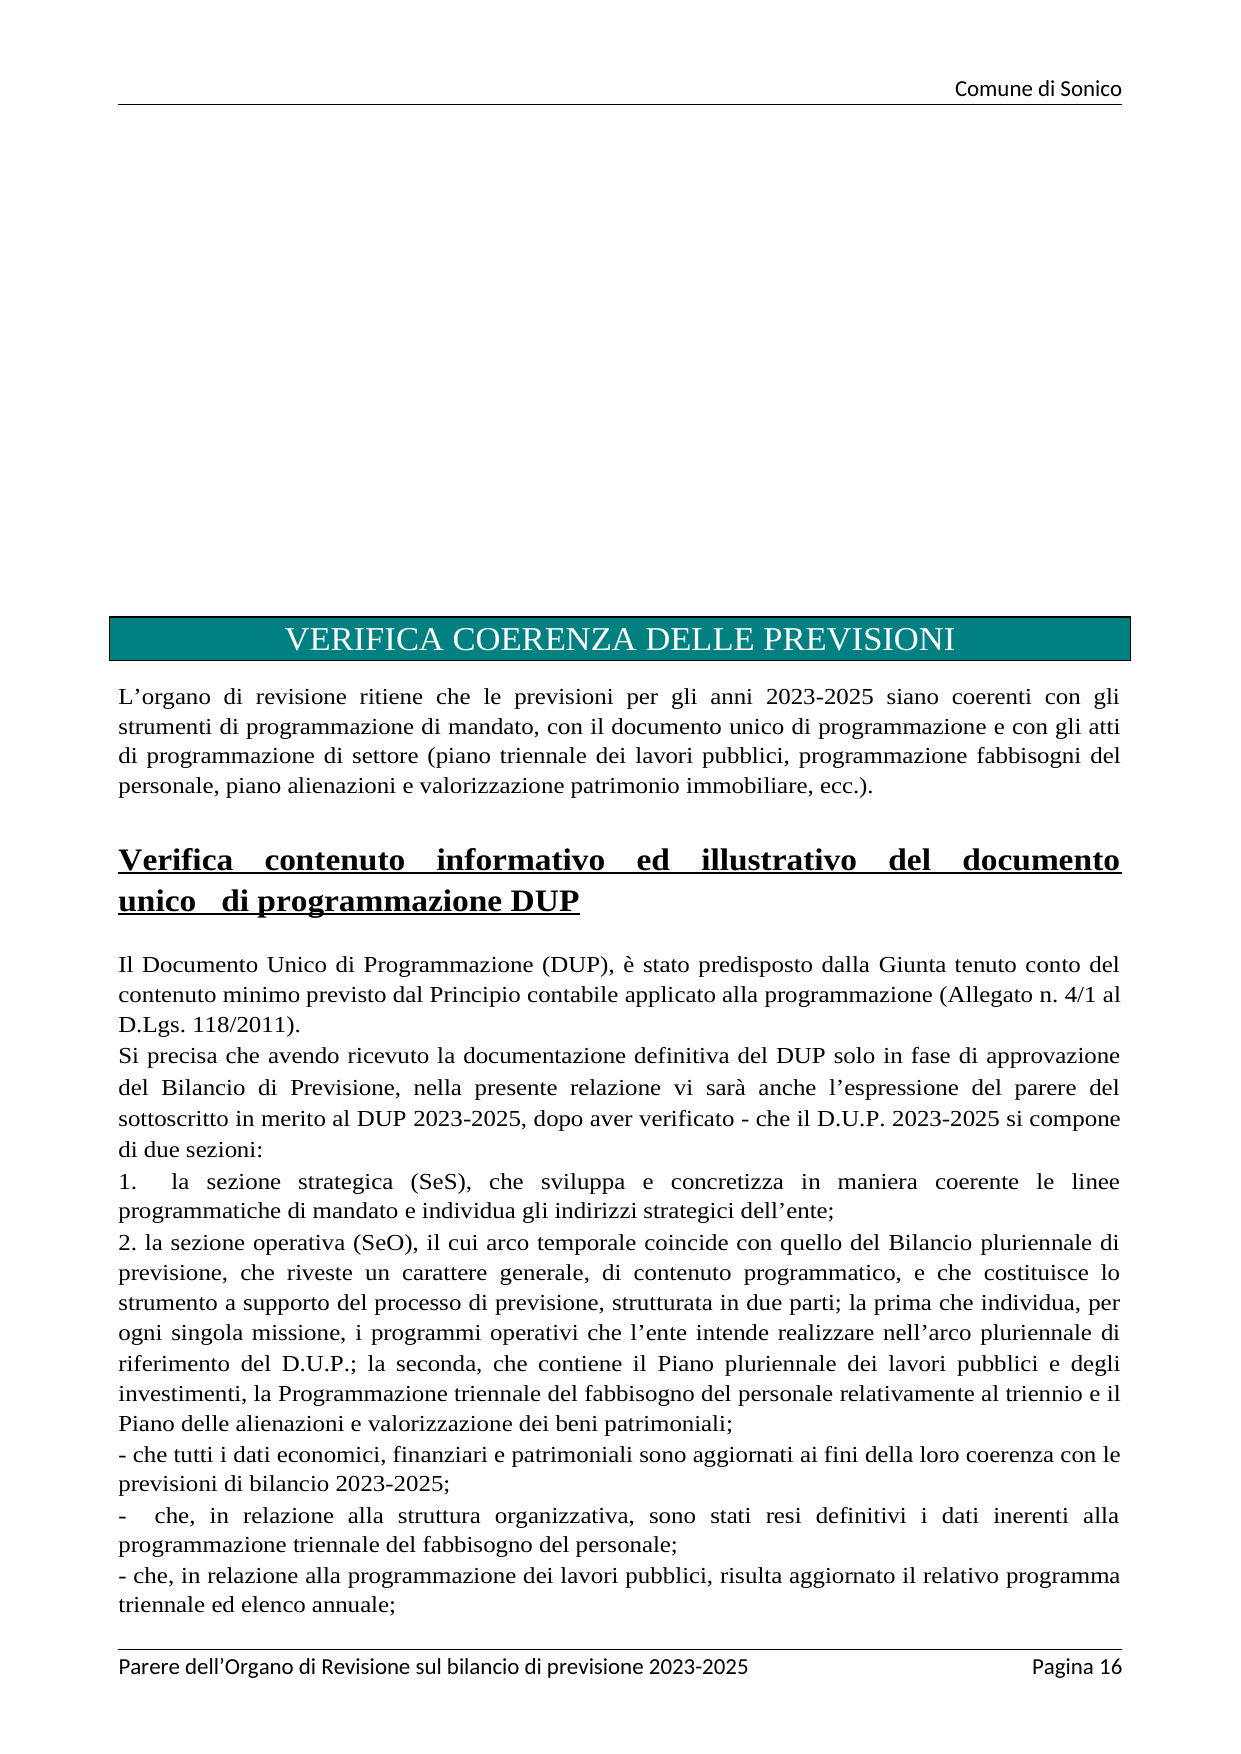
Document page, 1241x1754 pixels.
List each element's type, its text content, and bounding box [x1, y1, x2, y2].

text 2. la sezione operativa (SeO), il cui arco temporale coincide con quello del Bilancio pluriennale di previsione, che riveste un carattere generale, di contenuto programmatico, e che costituisce lo strumento a supporto del processo di previsione, strutturata in due parti; la prima che individua, per ogni singola missione, i programmi operativi che l’ente intende realizzare nell’arco pluriennale di riferimento del D.U.P.; la seconda, che contiene il Piano pluriennale dei lavori pubblici e degli investimenti, la Programmazione triennale del fabbisogno del personale relativamente al triennio e il Piano delle alienazioni e valorizzazione dei beni patrimoniali; [118, 1226, 1122, 1437]
text Verifica contenuto informativo ed illustrativo del documento unico di programmazione DUP [118, 841, 1122, 872]
text - che tutti i dati economici, finanziari e patrimoniali sono aggiornati ai fini della loro coerenza con le previsioni di bilancio 2023-2025; [118, 1439, 1122, 1498]
text VERIFICA COERENZA DELLE PREVISIONI [110, 618, 1130, 660]
text Il Documento Unico di Programmazione (DUP), è stato predisposto dalla Giunta tenuto conto del contenuto minimo previsto dal Principio contabile applicato alla programmazione (Allegato n. 4/1 al D.Lgs. 118/2011). [118, 948, 1122, 1039]
text Verifica contenuto informativo ed illustrativo del documento unico di programmazione DUP [118, 874, 1122, 918]
text - che, in relazione alla struttura organizzativa, sono stati resi definitivi i dati inerenti alla programmazione triennale del fabbisogno del personale; [118, 1500, 1122, 1558]
text 1. la sezione strategica (SeS), che sviluppa e concretizza in maniera coerente le linee programmatiche di mandato e individua gli indirizzi strategici dell’ente; [118, 1166, 1122, 1225]
text - che, in relazione alla programmazione dei lavori pubblici, risulta aggiornato il relativo programma triennale ed elenco annuale; [118, 1560, 1122, 1618]
text Si precisa che avendo ricevuto la documentazione definitiva del DUP solo in fase di approvazione del Bilancio di Previsione, nella presente relazione vi sarà anche l’espressione del parere del sottoscritto in merito al DUP 2023-2025, dopo aver verificato - che il D.U.P. 2023-2025 si compone di due sezioni: [118, 1039, 1122, 1164]
text L’organo di revisione ritiene che le previsioni per gli anni 2023-2025 siano coerenti con gli strumenti di programmazione di mandato, con il documento unico di programmazione e con gli atti di programmazione di settore (piano triennale dei lavori pubblici, programmazione fabbisogni del personale, piano alienazioni e valorizzazione patrimonio immobiliare, ecc.). [118, 681, 1122, 800]
